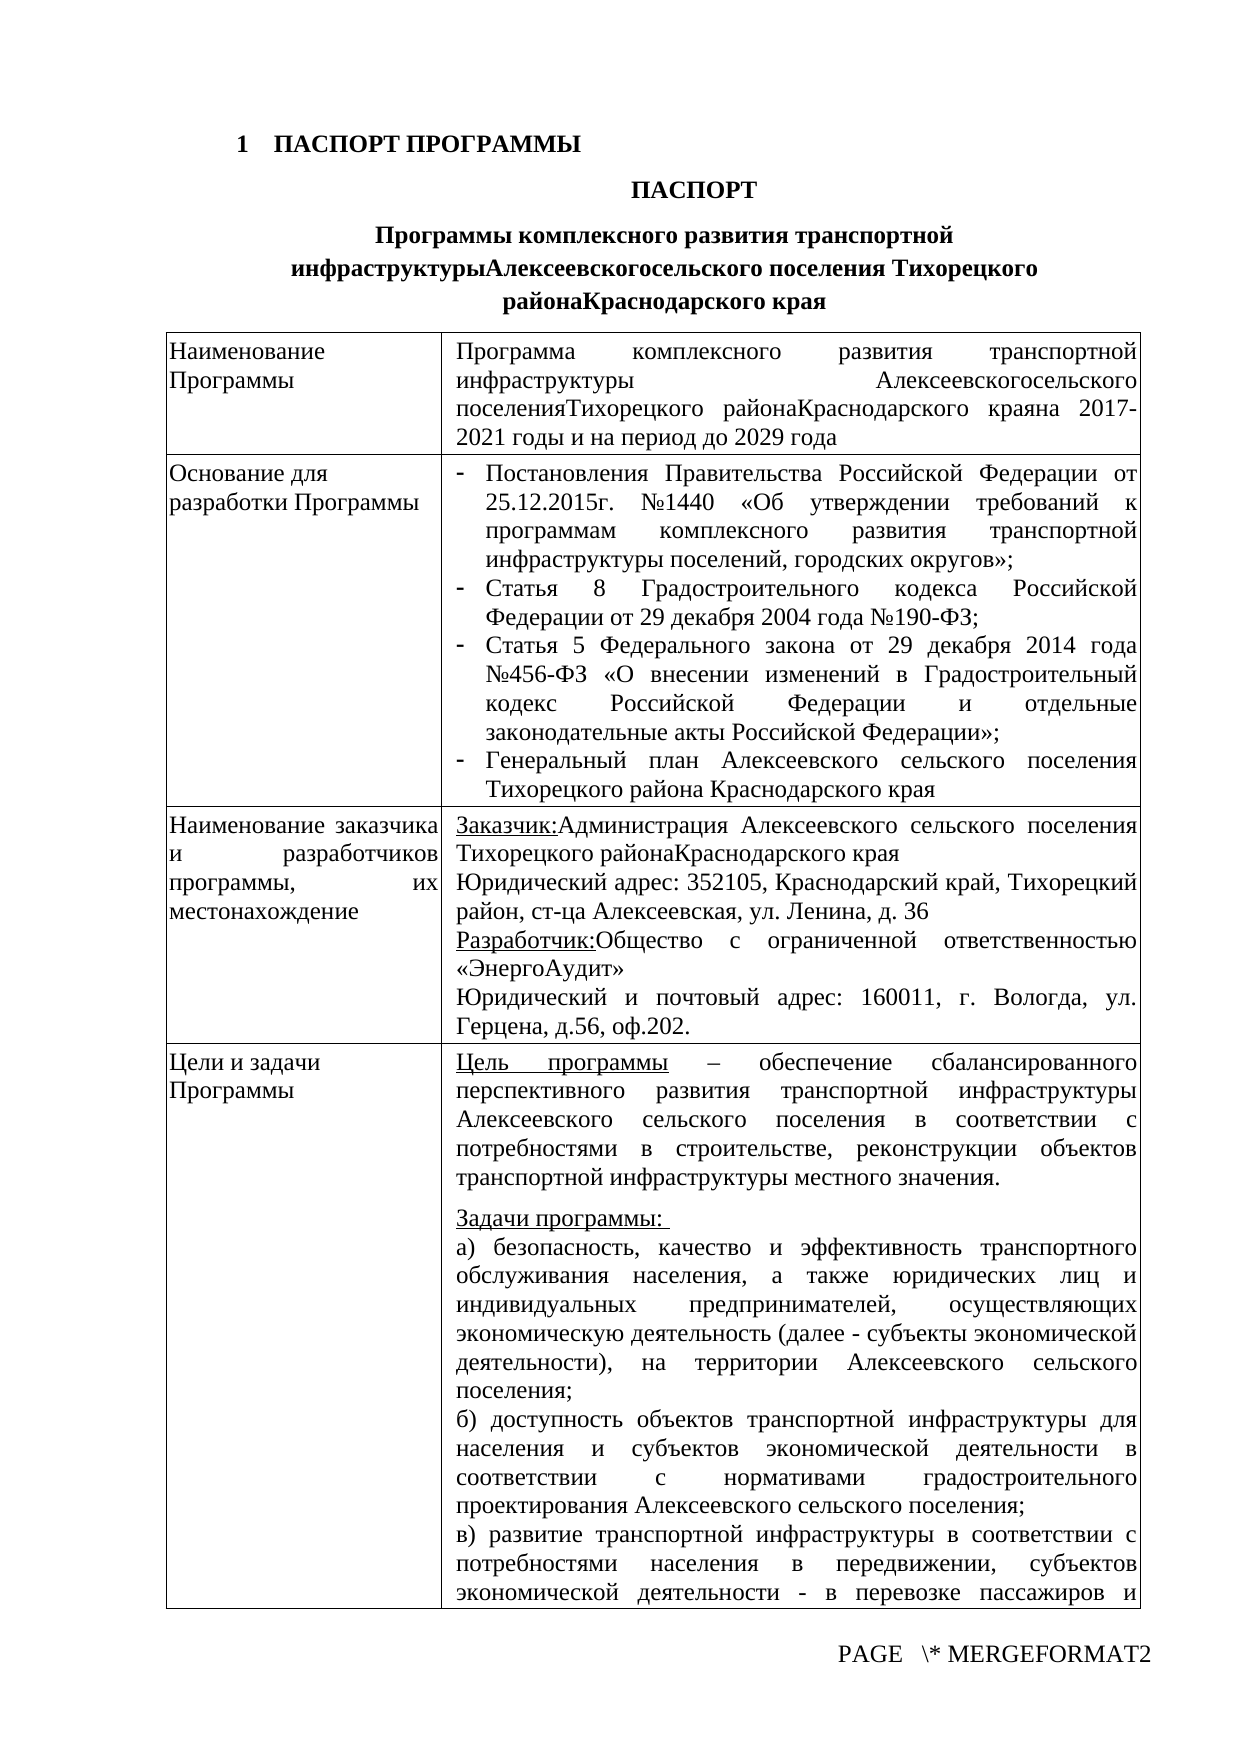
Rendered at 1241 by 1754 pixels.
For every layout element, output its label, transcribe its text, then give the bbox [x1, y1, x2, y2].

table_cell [442, 1044, 1140, 1608]
table_header Программа комплексного развития транспортной инфраструктуры Алексеевскогосельского поселенияТихорецкого районаКраснодарского краяна 2017-2021 годы и на период до 2029 года [442, 333, 1140, 454]
text Программы комплексного развития транспортной инфраструктурыАлексеевскогосельского поселения Тихорецкого районаКраснодарского края [177, 220, 1152, 315]
text ПАСПОРТ ПРОГРАММЫ [236, 129, 1152, 158]
table_cell Основание для разработки Программы [167, 455, 441, 806]
text ПАСПОРТ [177, 175, 1152, 204]
table_cell Заказчик:Администрация Алексеевского сельского поселения Тихорецкого районаКраснодарского края Юридический адрес: 352105, Краснодарский край, Тихорецкий район, ст-ца Алексеевская, ул. Ленина, д. 36 Разработчик:Общество с ограниченной ответственностью «ЭнергоАудит» Юридический и почтовый адрес: 160011, г. Вологда, ул. Герцена, д.56, оф.202. [442, 807, 1140, 1043]
table_header Наименование Программы [167, 333, 441, 454]
table_cell Постановления Правительства Российской Федерации от 25.12.2015г. №1440 «Об утверждении требований к программам комплексного развития транспортной инфраструктуры поселений, городских округов»; Статья 8 Градостроительного кодекса Российской Федерации от 29 декабря 2004 года №190-ФЗ; Статья 5 Федерального закона от 29 декабря 2014 года №456-ФЗ «О внесении изменений в Градостроительный кодекс Российской Федерации и отдельные законодательные акты Российской Федерации»; Генеральный план Алексеевского сельского поселения Тихорецкого района Краснодарского края [442, 455, 1140, 806]
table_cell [167, 1044, 441, 1608]
table_cell Наименование заказчика и разработчиков программы, их местонахождение [167, 807, 441, 1043]
